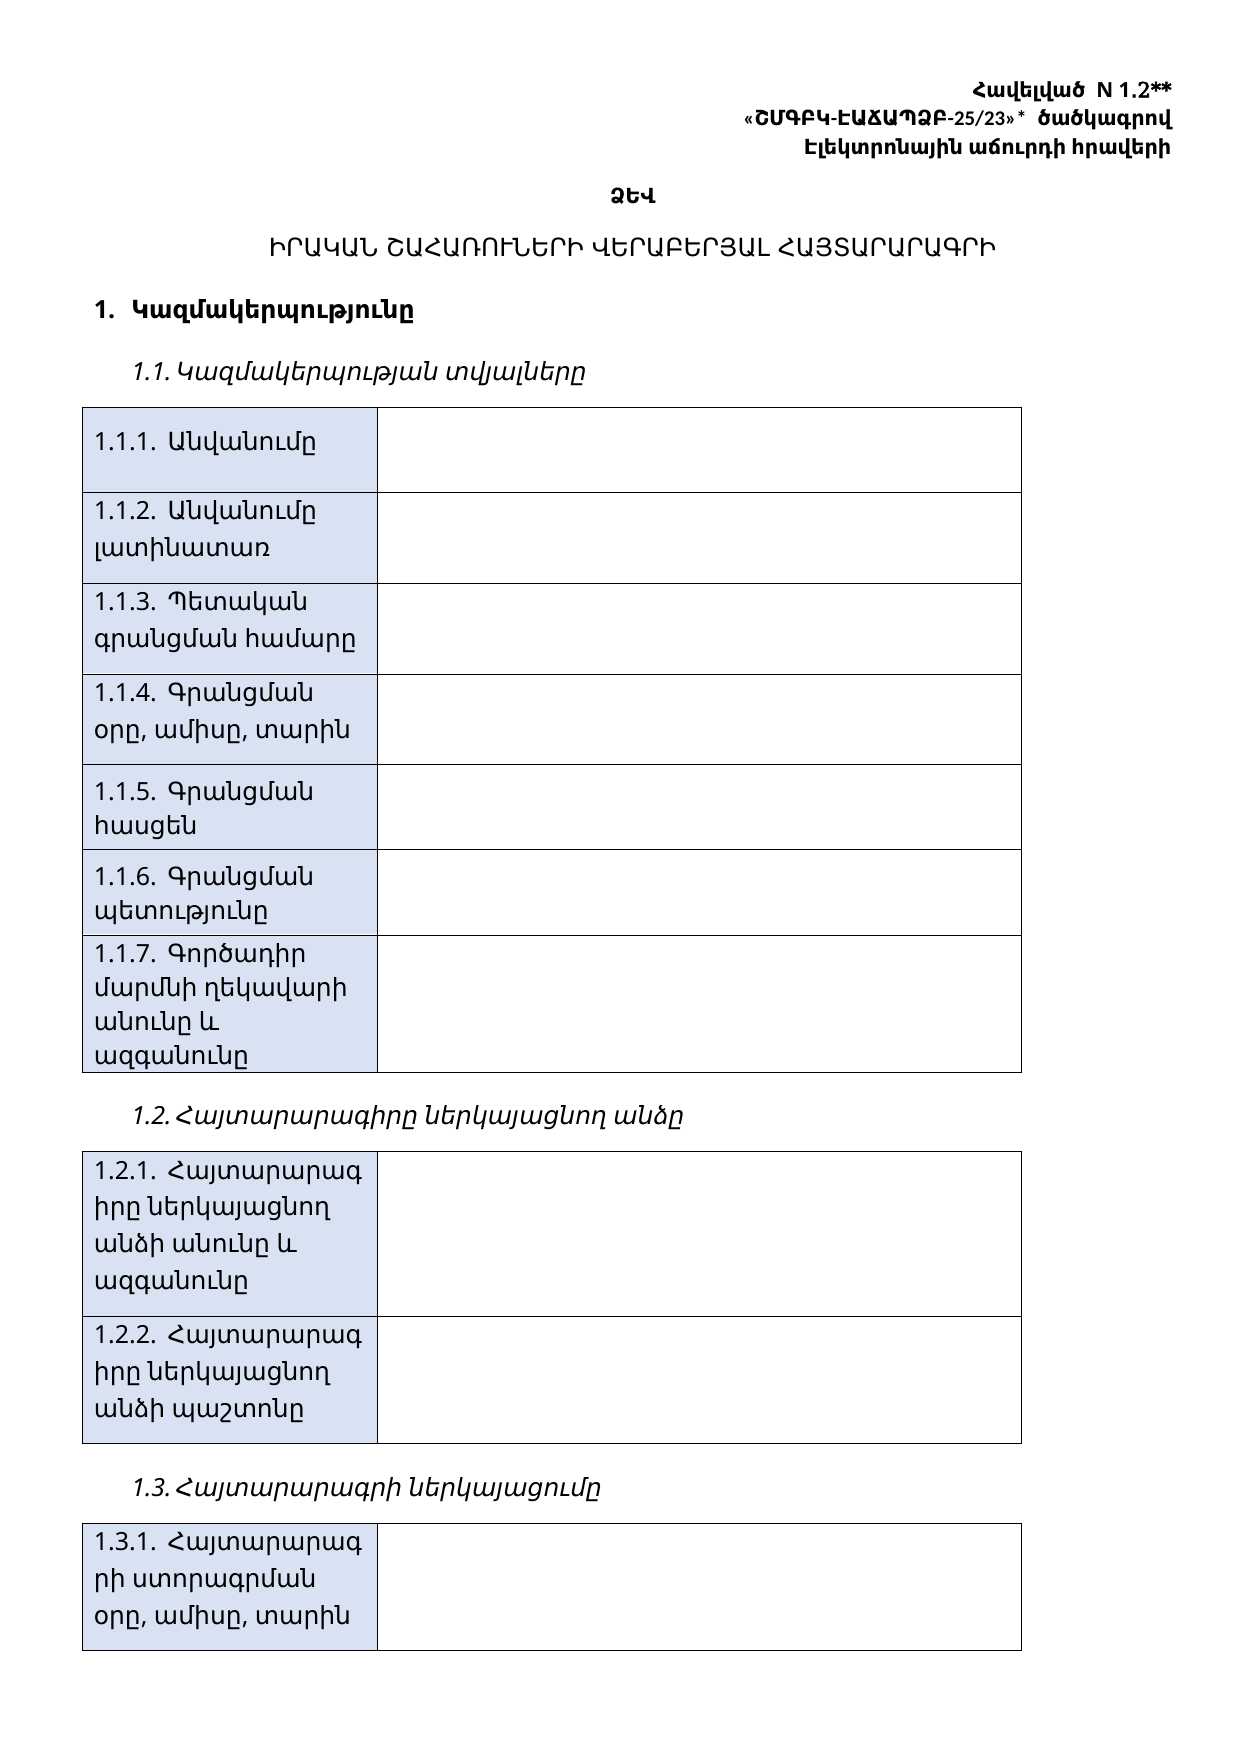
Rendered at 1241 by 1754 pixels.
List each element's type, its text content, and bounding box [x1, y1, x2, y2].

list Կազմակերպության տվյալները [131, 353, 1171, 387]
table_header Հայտարարագիրը ներկայացնող անձի անունը և ազգանունը [83, 1152, 377, 1316]
table_cell [378, 584, 1021, 673]
table_cell [378, 1317, 1021, 1443]
table_header Անվանումը [83, 408, 377, 492]
text ԻՐԱԿԱՆ ՇԱՀԱՌՈՒՆԵՐԻ ՎԵՐԱԲԵՐՅԱԼ ՀԱՅՏԱՐԱՐԱԳՐԻ [94, 233, 1171, 262]
table_header Հայտարարագրի ստորագրման օրը, ամիսը, տարին [83, 1524, 377, 1650]
text Հավելված N 1․2** [94, 75, 1171, 103]
table_cell [378, 850, 1021, 934]
table_cell [378, 493, 1021, 583]
list Կազմակերպությունը [94, 291, 1171, 326]
list Հայտարարագիրը ներկայացնող անձը [131, 1098, 1171, 1132]
table_header [378, 1524, 1021, 1650]
table_cell Գրանցման հասցեն [83, 765, 377, 849]
table_cell [378, 675, 1021, 764]
table_cell Հայտարարագիրը ներկայացնող անձի պաշտոնը [83, 1317, 377, 1443]
text Էլեկտրոնային աճուրդի հրավերի [94, 132, 1171, 160]
table_cell [378, 936, 1021, 1072]
table_cell Գործադիր մարմնի ղեկավարի անունը և ազգանունը [83, 936, 377, 1072]
table_header [378, 1152, 1021, 1316]
text «ՇՄԳԲԿ-ԷԱՃԱՊՁԲ-25/23»* ծածկագրով [94, 103, 1171, 132]
table_cell Պետական գրանցման համարը [83, 584, 377, 673]
table_cell Անվանումը լատինատառ [83, 493, 377, 583]
table_header [378, 408, 1021, 492]
text ՁԵՎ [94, 184, 1171, 209]
table_cell [378, 765, 1021, 849]
table_cell Գրանցման պետությունը [83, 850, 377, 934]
list Հայտարարագրի ներկայացումը [131, 1469, 1171, 1503]
table_cell Գրանցման օրը, ամիսը, տարին [83, 675, 377, 764]
